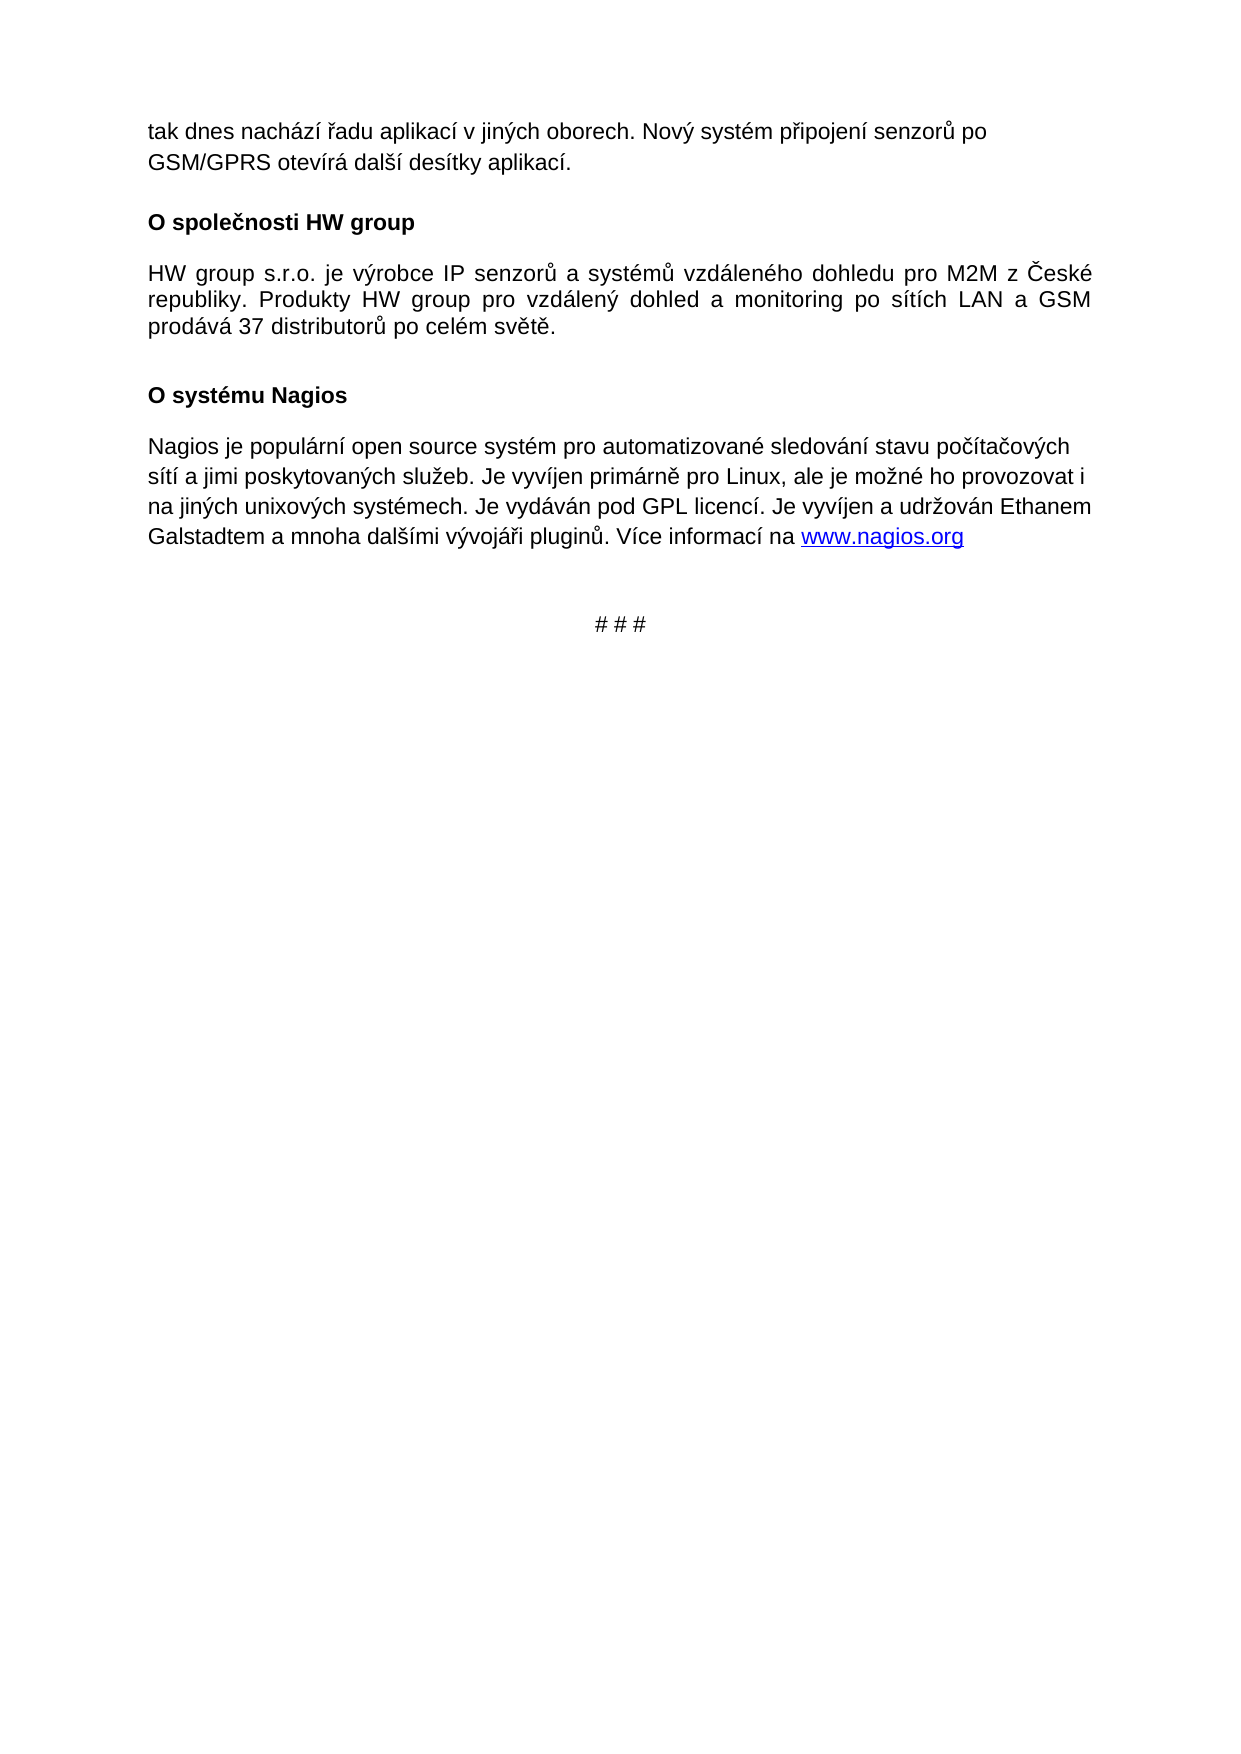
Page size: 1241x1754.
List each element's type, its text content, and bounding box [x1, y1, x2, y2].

list HW group s.r.o. je výrobce IP senzorů a systémů vzdáleného dohledu pro M2M z České republiky. Produkty HW group pro vzdálený dohled a monitoring po sítích LAN a GSM prodává 37 distributorů po celém světě. [148, 260, 1093, 339]
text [148, 118, 1093, 175]
text O systému Nagios [148, 382, 1093, 408]
text O společnosti HW group [148, 209, 1093, 235]
text # # # [148, 611, 1093, 637]
text Nagios je populární open source systém pro automatizované sledování stavu počítačových sítí a jimi poskytovaných služeb. Je vyvíjen primárně pro Linux, ale je možné ho provozovat i na jiných unixových systémech. Je vydáván pod GPL licencí. Je vyvíjen a udržován Ethanem Galstadtem a mnoha dalšími vývojáři pluginů. Více informací na www.nagios.org [148, 433, 1093, 550]
